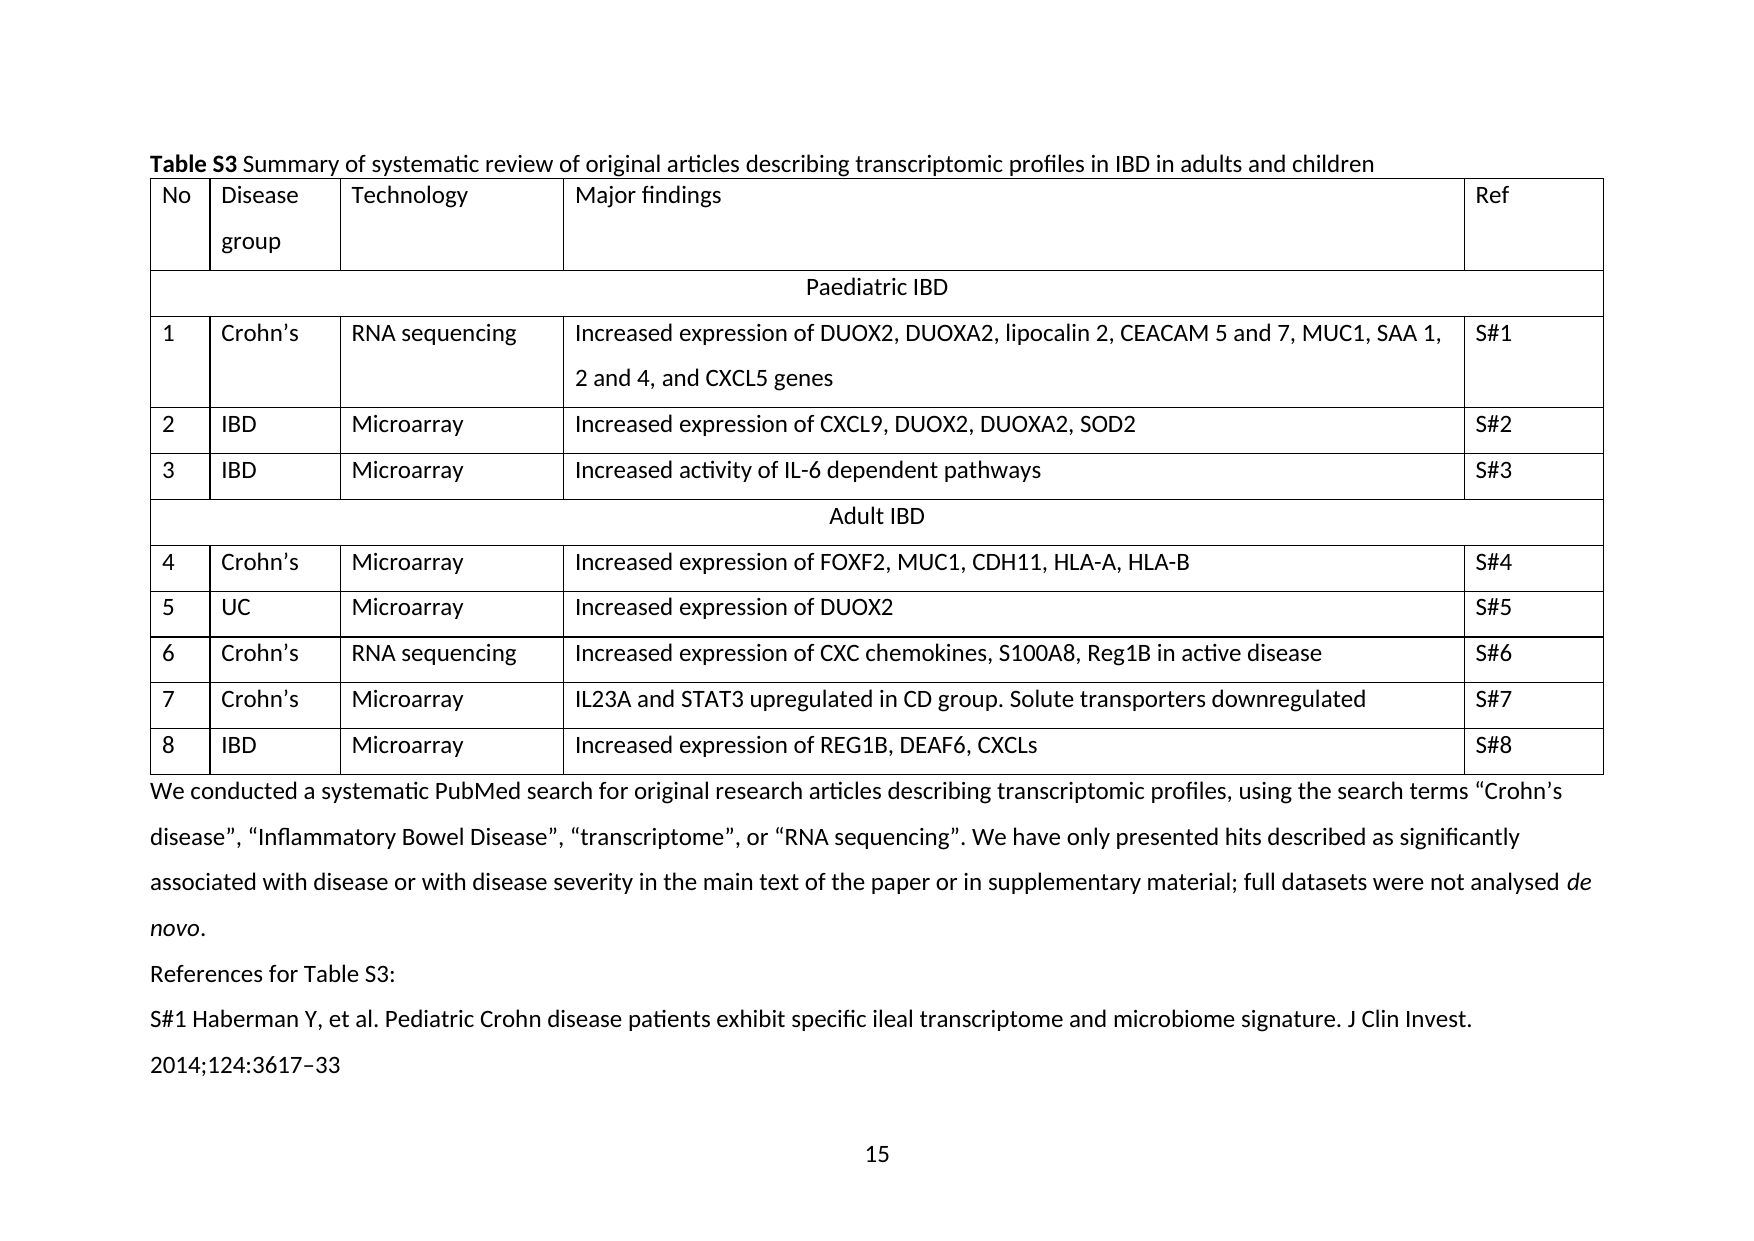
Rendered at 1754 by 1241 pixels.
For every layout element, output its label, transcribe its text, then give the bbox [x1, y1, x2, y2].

table_header Disease group [211, 179, 340, 270]
table_cell Increased expression of FOXF2, MUC1, CDH11, HLA-A, HLA-B [564, 546, 1464, 591]
table_cell Increased expression of CXCL9, DUOX2, DUOXA2, SOD2 [564, 408, 1464, 453]
table_cell Increased expression of DUOX2, DUOXA2, lipocalin 2, CEACAM 5 and 7, MUC1, SAA 1, 2 and 4, and CXCL5 genes [564, 317, 1464, 407]
table_cell 5 [151, 592, 209, 636]
table_cell Microarray [341, 408, 563, 453]
table_cell Crohn’s [211, 638, 340, 682]
table_cell Microarray [341, 683, 563, 728]
table_cell IBD [211, 729, 340, 774]
table_cell Microarray [341, 546, 563, 591]
table_cell Crohn’s [211, 546, 340, 591]
table_cell Adult IBD [151, 500, 1603, 545]
table_cell Crohn’s [211, 317, 340, 407]
table_header Major findings [564, 179, 1464, 270]
table_cell Microarray [341, 592, 563, 636]
table_cell 4 [151, 546, 209, 591]
table_cell 8 [151, 729, 209, 774]
table_cell Increased activity of IL-6 dependent pathways [564, 454, 1464, 499]
text Table S3 Summary of systematic review of original articles describing transcriptomic profiles in IBD in adults and children [150, 148, 1604, 178]
table_cell 2 [151, 408, 209, 453]
text We conducted a systematic PubMed search for original research articles describing transcriptomic profiles, using the search terms “Crohn’s disease”, “Inflammatory Bowel Disease”, “transcriptome”, or “RNA sequencing”. We have only presented hits described as significantly associated with disease or with disease severity in the main text of the paper or in supplementary material; full datasets were not analysed de novo. [150, 775, 1604, 943]
table_cell S#5 [1465, 592, 1603, 636]
table_cell IBD [211, 408, 340, 453]
table_cell S#1 [1465, 317, 1603, 407]
table_header Technology [341, 179, 563, 270]
table_header Ref [1465, 179, 1603, 270]
table_cell 7 [151, 683, 209, 728]
table_cell 1 [151, 317, 209, 407]
table_cell RNA sequencing [341, 638, 563, 682]
table_header No [151, 179, 209, 270]
table_cell Microarray [341, 729, 563, 774]
text S#1 Haberman Y, et al. Pediatric Crohn disease patients exhibit specific ileal transcriptome and microbiome signature. J Clin Invest. 2014;124:3617–33 [150, 1003, 1604, 1080]
table_cell 6 [151, 638, 209, 682]
table_cell S#4 [1465, 546, 1603, 591]
table_cell 3 [151, 454, 209, 499]
table_cell RNA sequencing [341, 317, 563, 407]
table_cell Crohn’s [211, 683, 340, 728]
table_cell IBD [211, 454, 340, 499]
table_cell UC [211, 592, 340, 636]
table_cell Paediatric IBD [151, 271, 1603, 316]
table_cell S#3 [1465, 454, 1603, 499]
table_cell S#8 [1465, 729, 1603, 774]
table_cell S#2 [1465, 408, 1603, 453]
table_cell Increased expression of CXC chemokines, S100A8, Reg1B in active disease [564, 638, 1464, 682]
table_cell S#6 [1465, 638, 1603, 682]
table_cell Increased expression of DUOX2 [564, 592, 1464, 636]
table_cell Microarray [341, 454, 563, 499]
table_cell Increased expression of REG1B, DEAF6, CXCLs [564, 729, 1464, 774]
table_cell IL23A and STAT3 upregulated in CD group. Solute transporters downregulated [564, 683, 1464, 728]
table_cell S#7 [1465, 683, 1603, 728]
text References for Table S3: [150, 958, 1604, 988]
